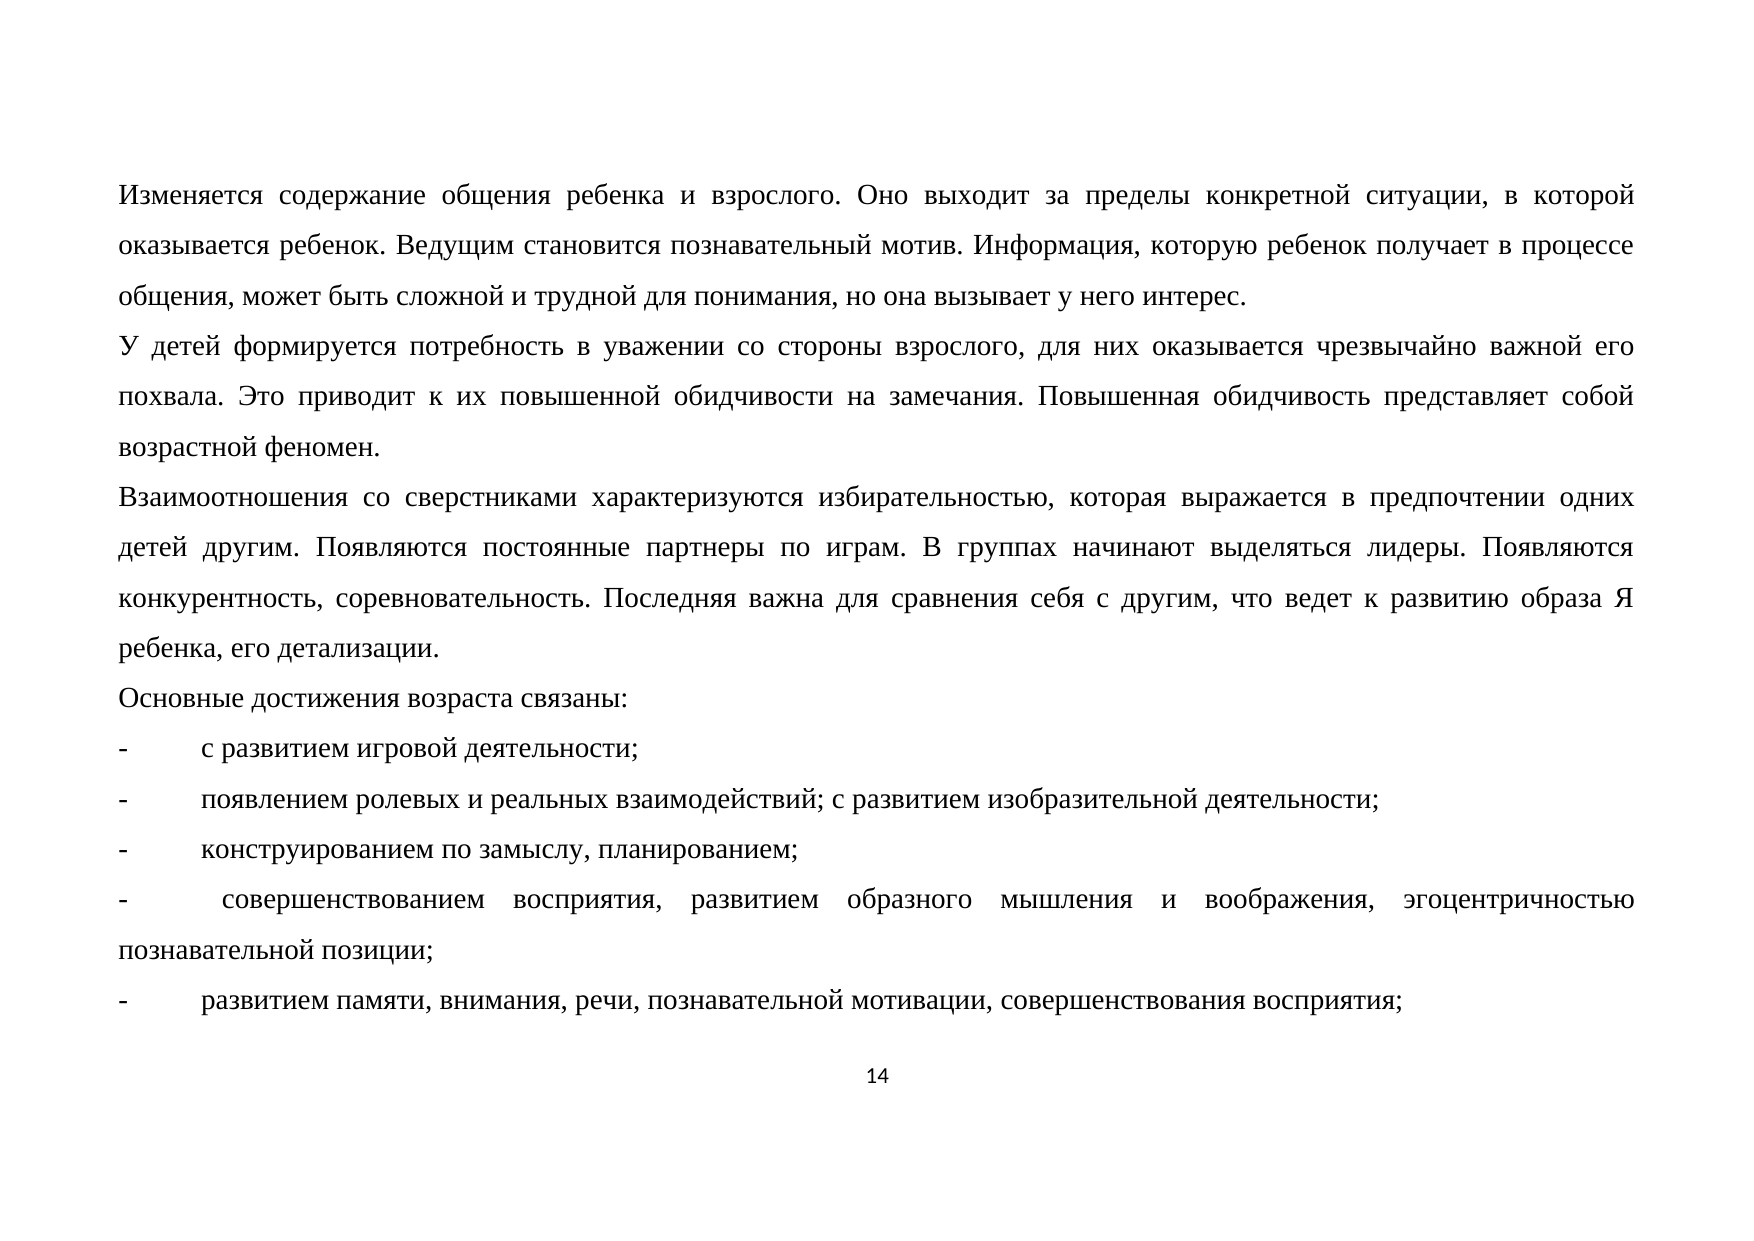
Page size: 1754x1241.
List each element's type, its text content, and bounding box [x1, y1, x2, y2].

text У детей формируется потребность в уважении со стороны взрослого, для них оказывается чрезвычайно важной его похвала. Это приводит к их повышенной обидчивости на замечания. Повышенная обидчивость представляет собой возрастной феномен. [118, 328, 1636, 462]
text Изменяется содержание общения ребенка и взрослого. Оно выходит за пределы конкретной ситуации, в которой оказывается ребенок. Ведущим становится познавательный мотив. Информация, которую ребенок получает в процессе общения, может быть сложной и трудной для понимания, но она вызывает у него интерес. [118, 177, 1636, 311]
text Взаимоотношения со сверстниками характеризуются избирательностью, которая выражается в предпочтении одних детей другим. Появляются постоянные партнеры по играм. В группах начинают выделяться лидеры. Появляются конкурентность, соревновательность. Последняя важна для сравнения себя с другим, что ведет к развитию образа Я ребенка, его детализации. [118, 479, 1636, 663]
text - конструированием по замыслу, планированием; [118, 831, 1636, 865]
text - развитием памяти, внимания, речи, познавательной мотивации, совершенствования восприятия; [118, 982, 1636, 1016]
text - с развитием игровой деятельности; [118, 731, 1636, 764]
text - совершенствованием восприятия, развитием образного мышления и воображения, эгоцентричностью познавательной позиции; [118, 882, 1636, 965]
text Основные достижения возраста связаны: [118, 680, 1636, 714]
text - появлением ролевых и реальных взаимодействий; с развитием изобразительной деятельности; [118, 781, 1636, 814]
